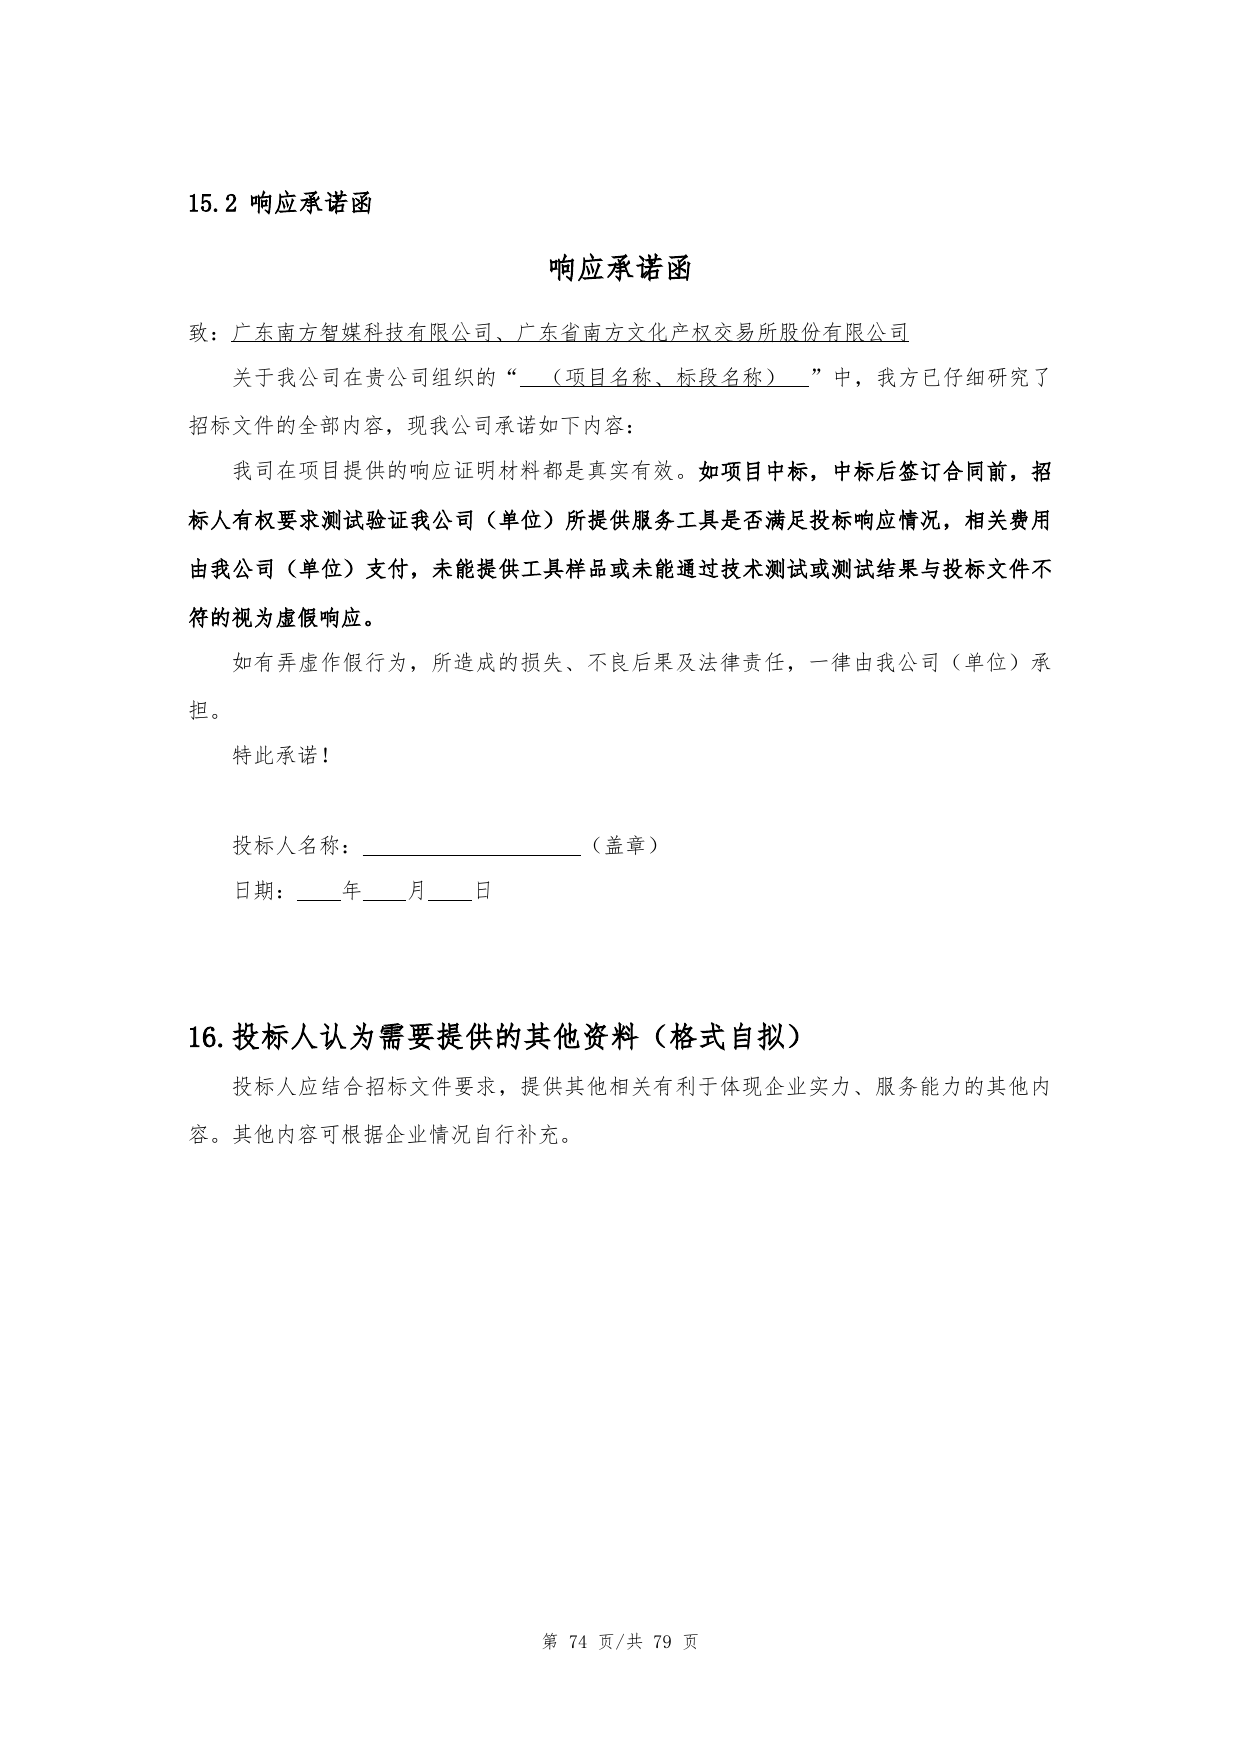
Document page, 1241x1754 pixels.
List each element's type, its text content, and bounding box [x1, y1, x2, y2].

text 关于我公司在贵公司组织的“ （项目名称、标段名称） ”中，我方已仔细研究了招标文件的全部内容，现我公司承诺如下内容： [187, 359, 1053, 441]
text 致：广东南方智媒科技有限公司、广东省南方文化产权交易所股份有限公司 [187, 314, 1053, 347]
text 日期： 年 月 日 [187, 873, 1053, 906]
text 特此承诺！ [187, 738, 1053, 771]
text 如有弄虚作假行为，所造成的损失、不良后果及法律责任，一律由我公司（单位）承担。 [187, 644, 1053, 726]
text 投标人应结合招标文件要求，提供其他相关有利于体现企业实力、服务能力的其他内容。其他内容可根据企业情况自行补充。 [187, 1068, 1053, 1149]
text 响应承诺函 [187, 233, 1053, 298]
text 我司在项目提供的响应证明材料都是真实有效。如项目中标，中标后签订合同前，招标人有权要求测试验证我公司（单位）所提供服务工具是否满足投标响应情况，相关费用由我公司（单位）支付，未能提供工具样品或未能通过技术测试或测试结果与投标文件不符的视为虚假响应。 [187, 453, 1053, 632]
title 15.2 响应承诺函 [187, 174, 1053, 220]
text 投标人名称： （盖章） [187, 828, 1053, 861]
title 16.投标人认为需要提供的其他资料（格式自拟） [187, 1010, 1053, 1056]
